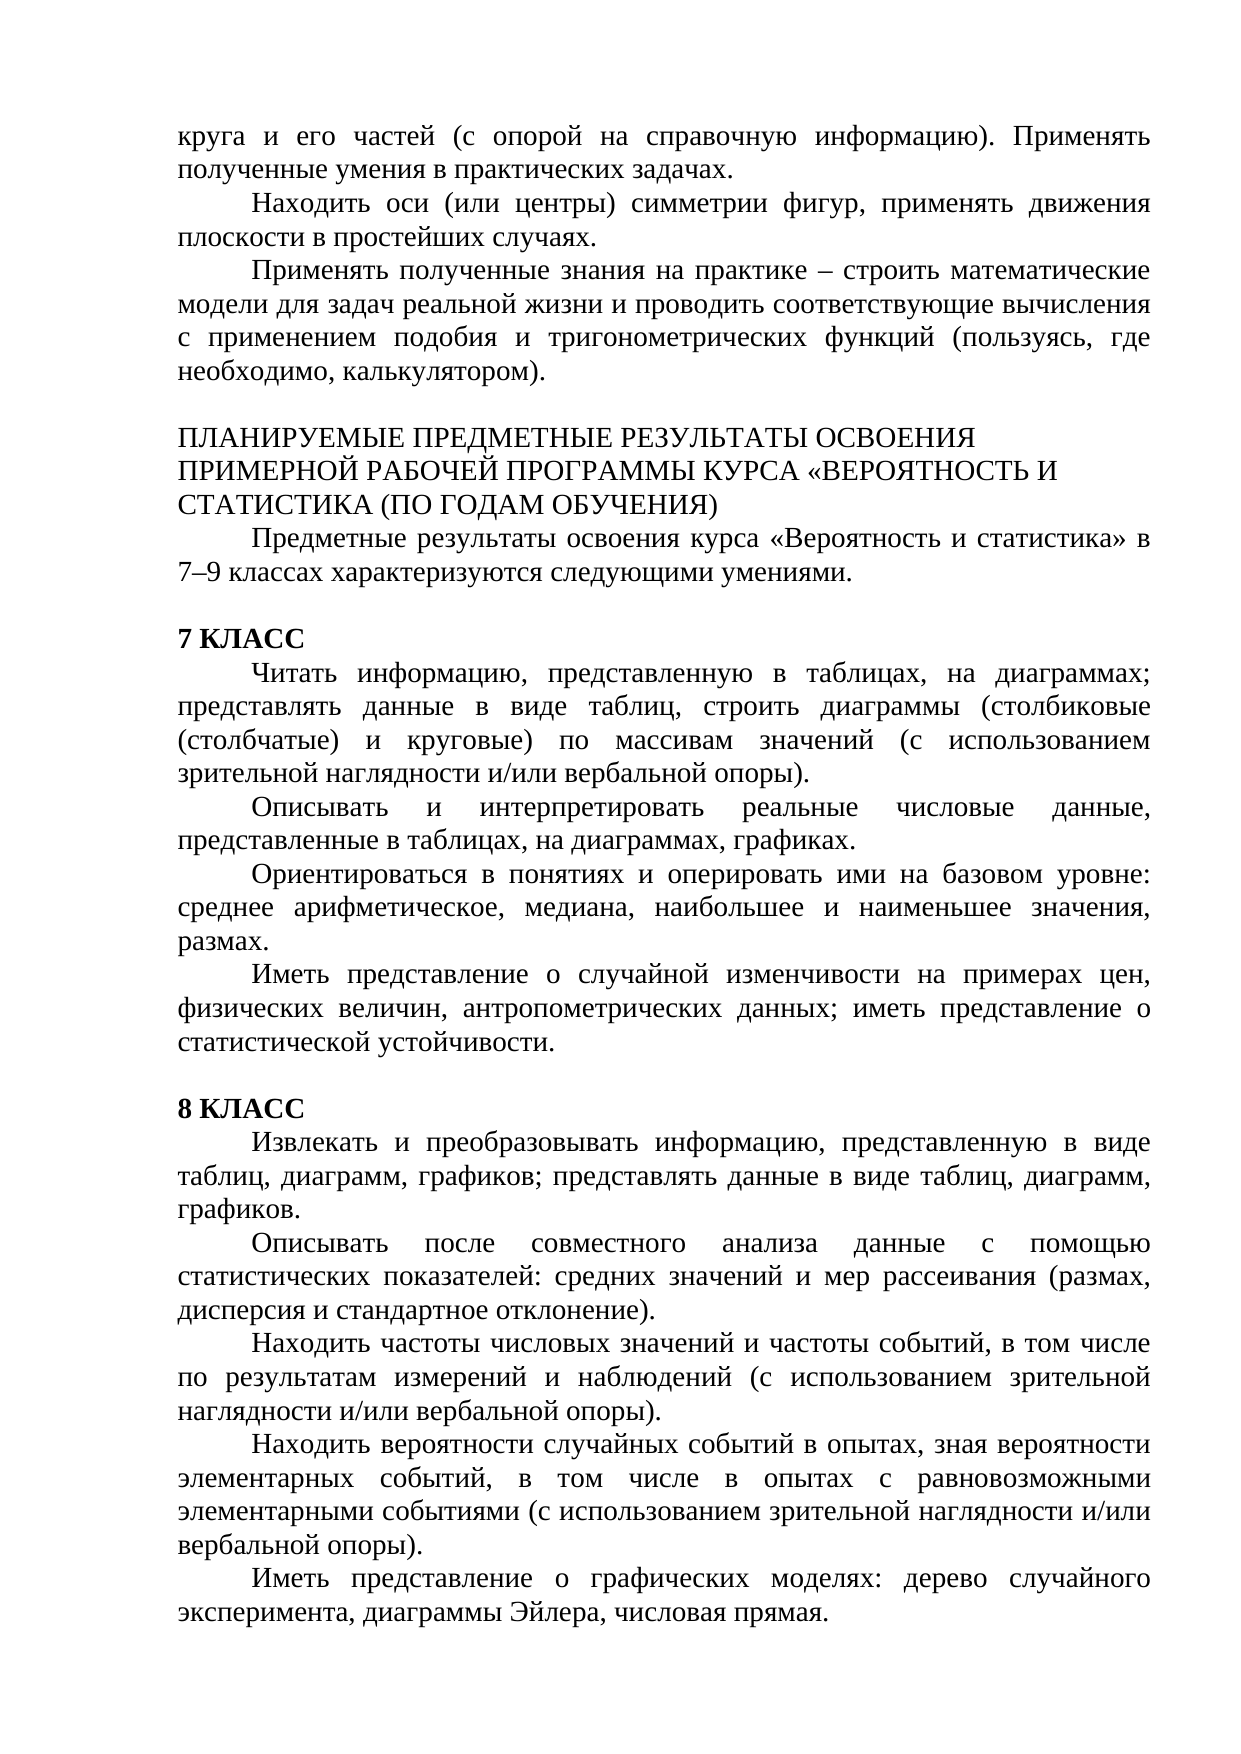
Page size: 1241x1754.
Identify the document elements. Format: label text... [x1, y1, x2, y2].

text 7 класс [177, 621, 1152, 655]
text Ориентироваться в понятиях и оперировать ими на базовом уровне: среднее арифметическое, медиана, наибольшее и наименьшее значения, размах. [177, 856, 1152, 957]
text Находить оси (или центры) симметрии фигур, применять движения плоскости в простейших случаях. [177, 185, 1152, 252]
text Извлекать и преобразовывать информацию, представленную в виде таблиц, диаграмм, графиков; представлять данные в виде таблиц, диаграмм, графиков. [177, 1124, 1152, 1225]
text Описывать и интерпретировать реальные числовые данные, представленные в таблицах, на диаграммах, графиках. [177, 789, 1152, 856]
text Предметные результаты освоения курса «Вероятность и статистика» в 7–9 классах характеризуются следующими умениями. [177, 521, 1152, 588]
text Иметь представление о графических моделях: дерево случайного эксперимента, диаграммы Эйлера, числовая прямая. [177, 1560, 1152, 1627]
text Находить частоты числовых значений и частоты событий, в том числе по результатам измерений и наблюдений (с использованием зрительной наглядности и/или вербальной опоры). [177, 1326, 1152, 1426]
text Описывать после совместного анализа данные с помощью статистических показателей: средних значений и мер рассеивания (размах, дисперсия и стандартное отклонение). [177, 1225, 1152, 1326]
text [177, 118, 1152, 185]
text Применять полученные знания на практике – строить математические модели для задач реальной жизни и проводить соответствующие вычисления с применением подобия и тригонометрических функций (пользуясь, где необходимо, калькулятором). [177, 252, 1152, 386]
text Находить вероятности случайных событий в опытах, зная вероятности элементарных событий, в том числе в опытах с равновозможными элементарными событиями (с использованием зрительной наглядности и/или вербальной опоры). [177, 1426, 1152, 1560]
text Иметь представление о случайной изменчивости на примерах цен, физических величин, антропометрических данных; иметь представление о статистической устойчивости. [177, 957, 1152, 1057]
text 8 класс [177, 1091, 1152, 1124]
text планируемые Предметные результаты освоения Примерной рабочей программы курса «вероятность и статистика (по годам обучения) [177, 420, 1152, 521]
text Читать информацию, представленную в таблицах, на диаграммах; представлять данные в виде таблиц, строить диаграммы (столбиковые (столбчатые) и круговые) по массивам значений (с использованием зрительной наглядности и/или вербальной опоры). [177, 655, 1152, 789]
